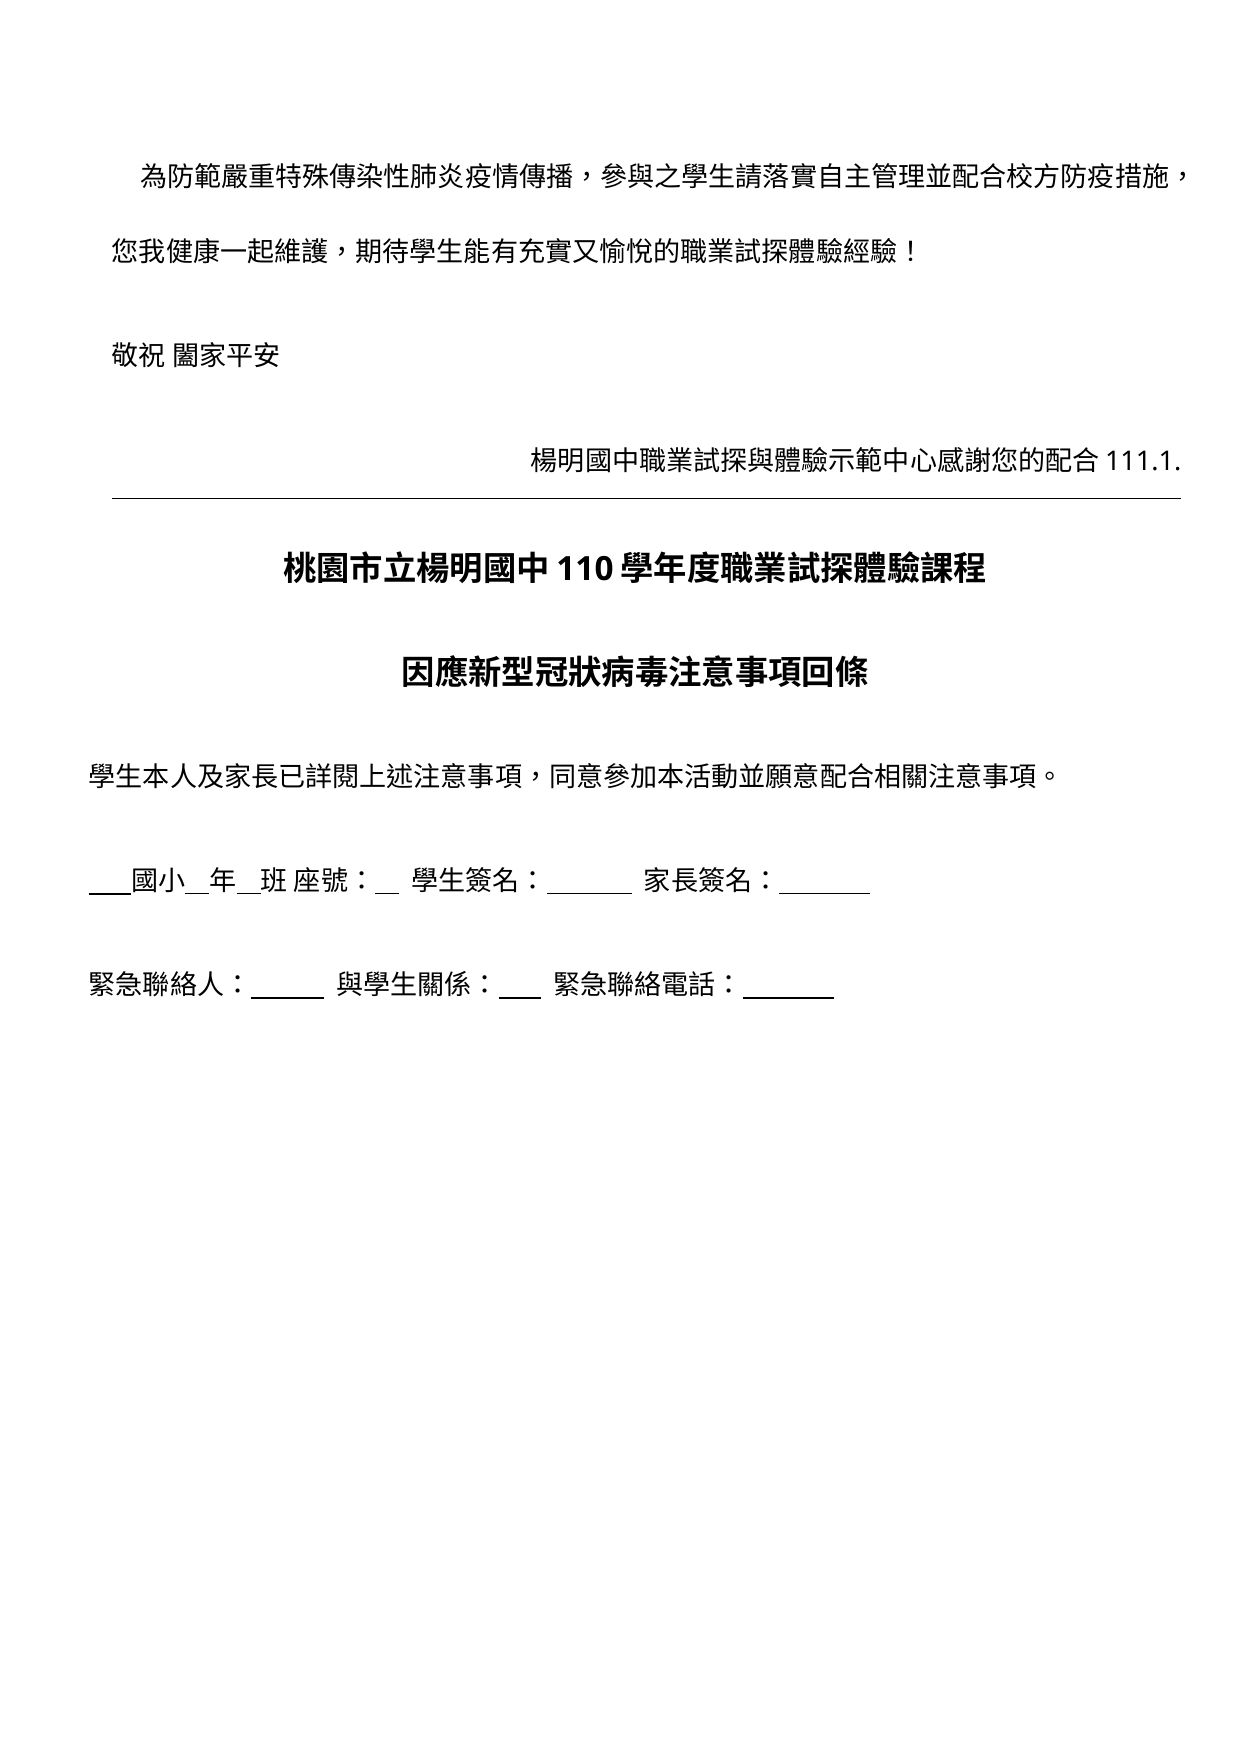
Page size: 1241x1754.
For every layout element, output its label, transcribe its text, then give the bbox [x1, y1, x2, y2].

text 因應新型冠狀病毒注意事項回條 [88, 633, 1181, 708]
text 桃園市立楊明國中110學年度職業試探體驗課程 [88, 528, 1181, 603]
text 緊急聯絡人： 與學生關係： 緊急聯絡電話： [88, 945, 1181, 1020]
text 學生本人及家長已詳閱上述注意事項，同意參加本活動並願意配合相關注意事項。 [88, 737, 1181, 812]
text 敬祝 闔家平安 [112, 317, 1181, 392]
text 國小 年 班 座號： 學生簽名： 家長簽名： [88, 841, 1181, 916]
text 楊明國中職業試探與體驗示範中心感謝您的配合111.1. [112, 421, 1181, 498]
text 為防範嚴重特殊傳染性肺炎疫情傳播，參與之學生請落實自主管理並配合校方防疫措施，您我健康一起維護，期待學生能有充實又愉悅的職業試探體驗經驗！ [112, 137, 1181, 287]
